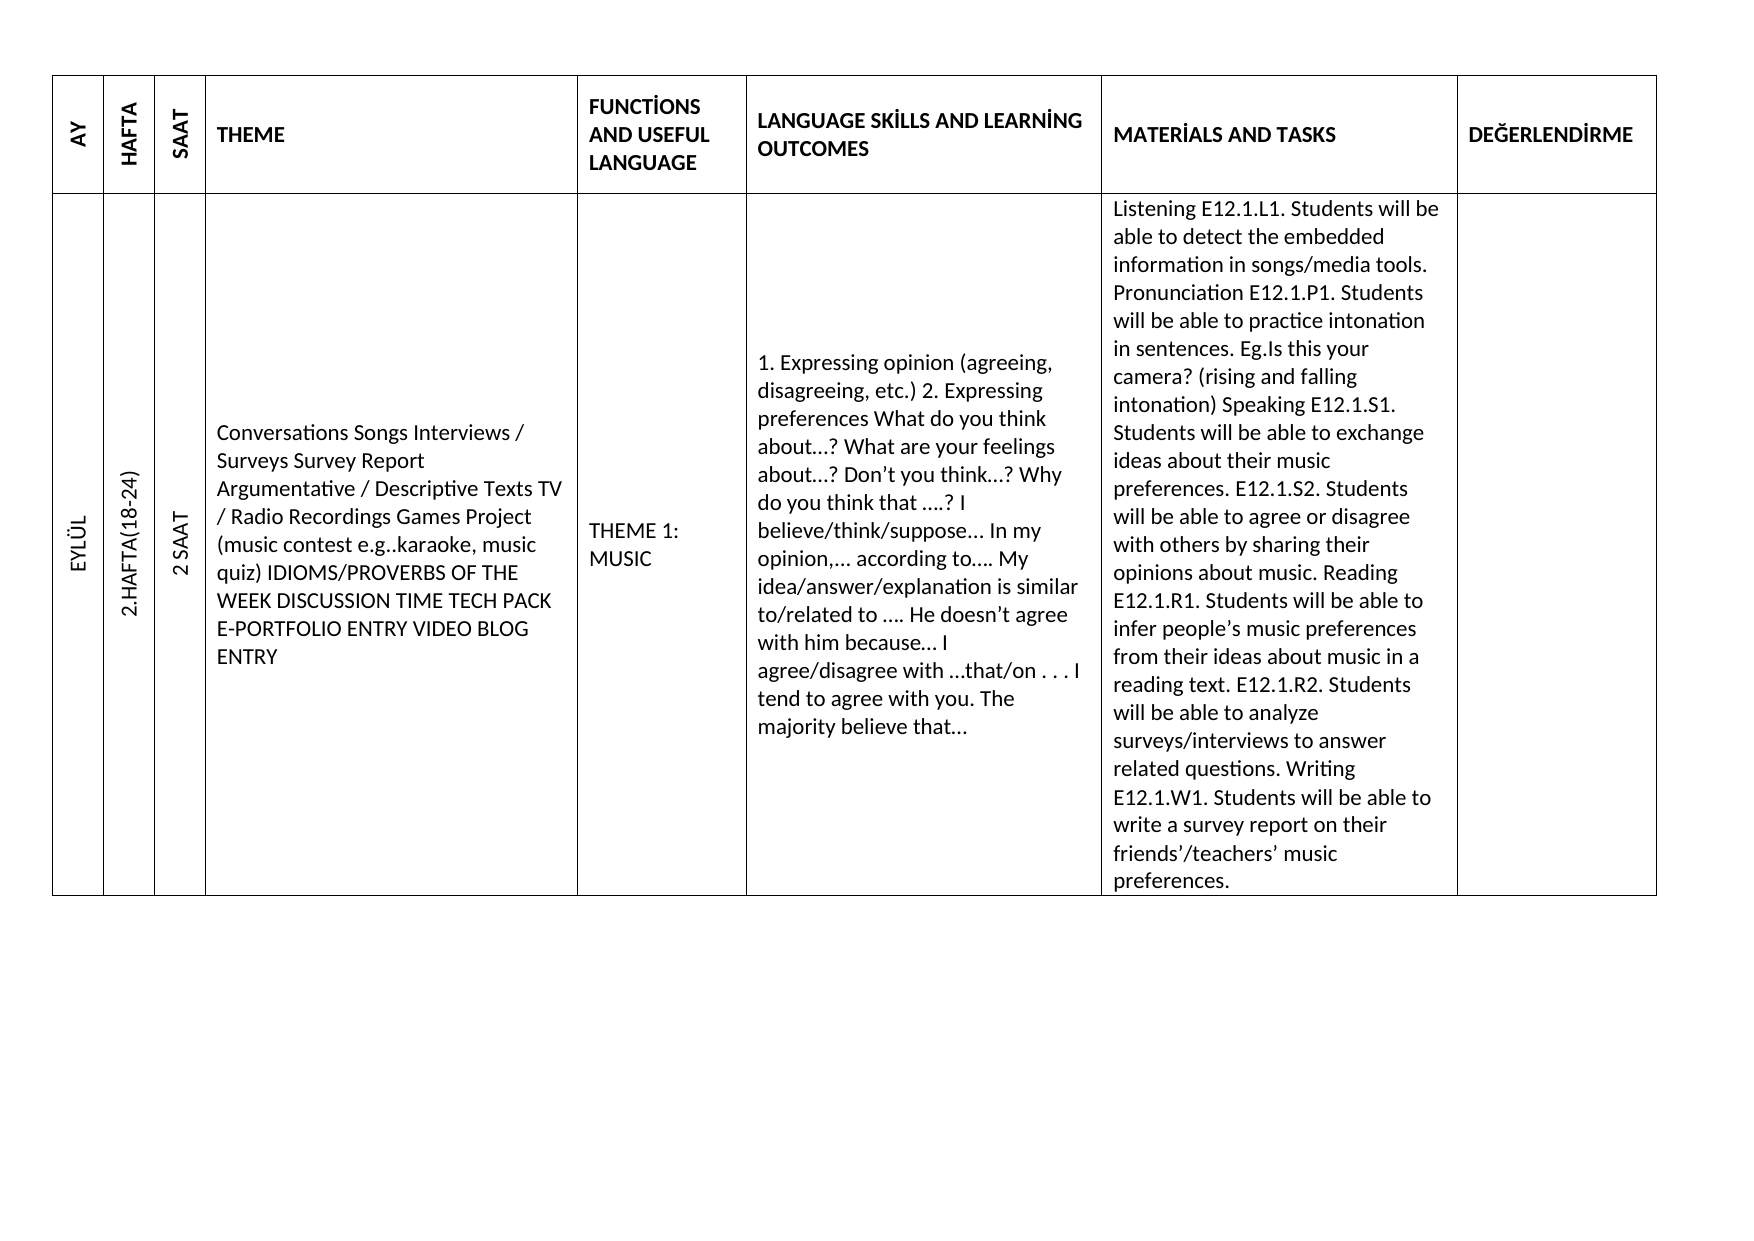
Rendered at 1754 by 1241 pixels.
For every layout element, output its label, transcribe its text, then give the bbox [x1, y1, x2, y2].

table_header AY [53, 76, 103, 193]
table_cell THEME 1: MUSIC [578, 194, 746, 895]
table_cell EYLÜL [53, 194, 103, 895]
table_header THEME [206, 76, 577, 193]
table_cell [1102, 194, 1457, 895]
table_header MATERİALS AND TASKS [1102, 76, 1457, 193]
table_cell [206, 194, 577, 895]
table_cell [1458, 194, 1656, 895]
table_header DEĞERLENDİRME [1458, 76, 1656, 193]
table_header HAFTA [104, 76, 154, 193]
table_cell 2.HAFTA(18-24) [104, 194, 154, 895]
table_cell 2 SAAT [155, 194, 205, 895]
table_header SAAT [155, 76, 205, 193]
table_header FUNCTİONS AND USEFUL LANGUAGE [578, 76, 746, 193]
table_header LANGUAGE SKİLLS AND LEARNİNG OUTCOMES [747, 76, 1101, 193]
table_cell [747, 194, 1101, 895]
